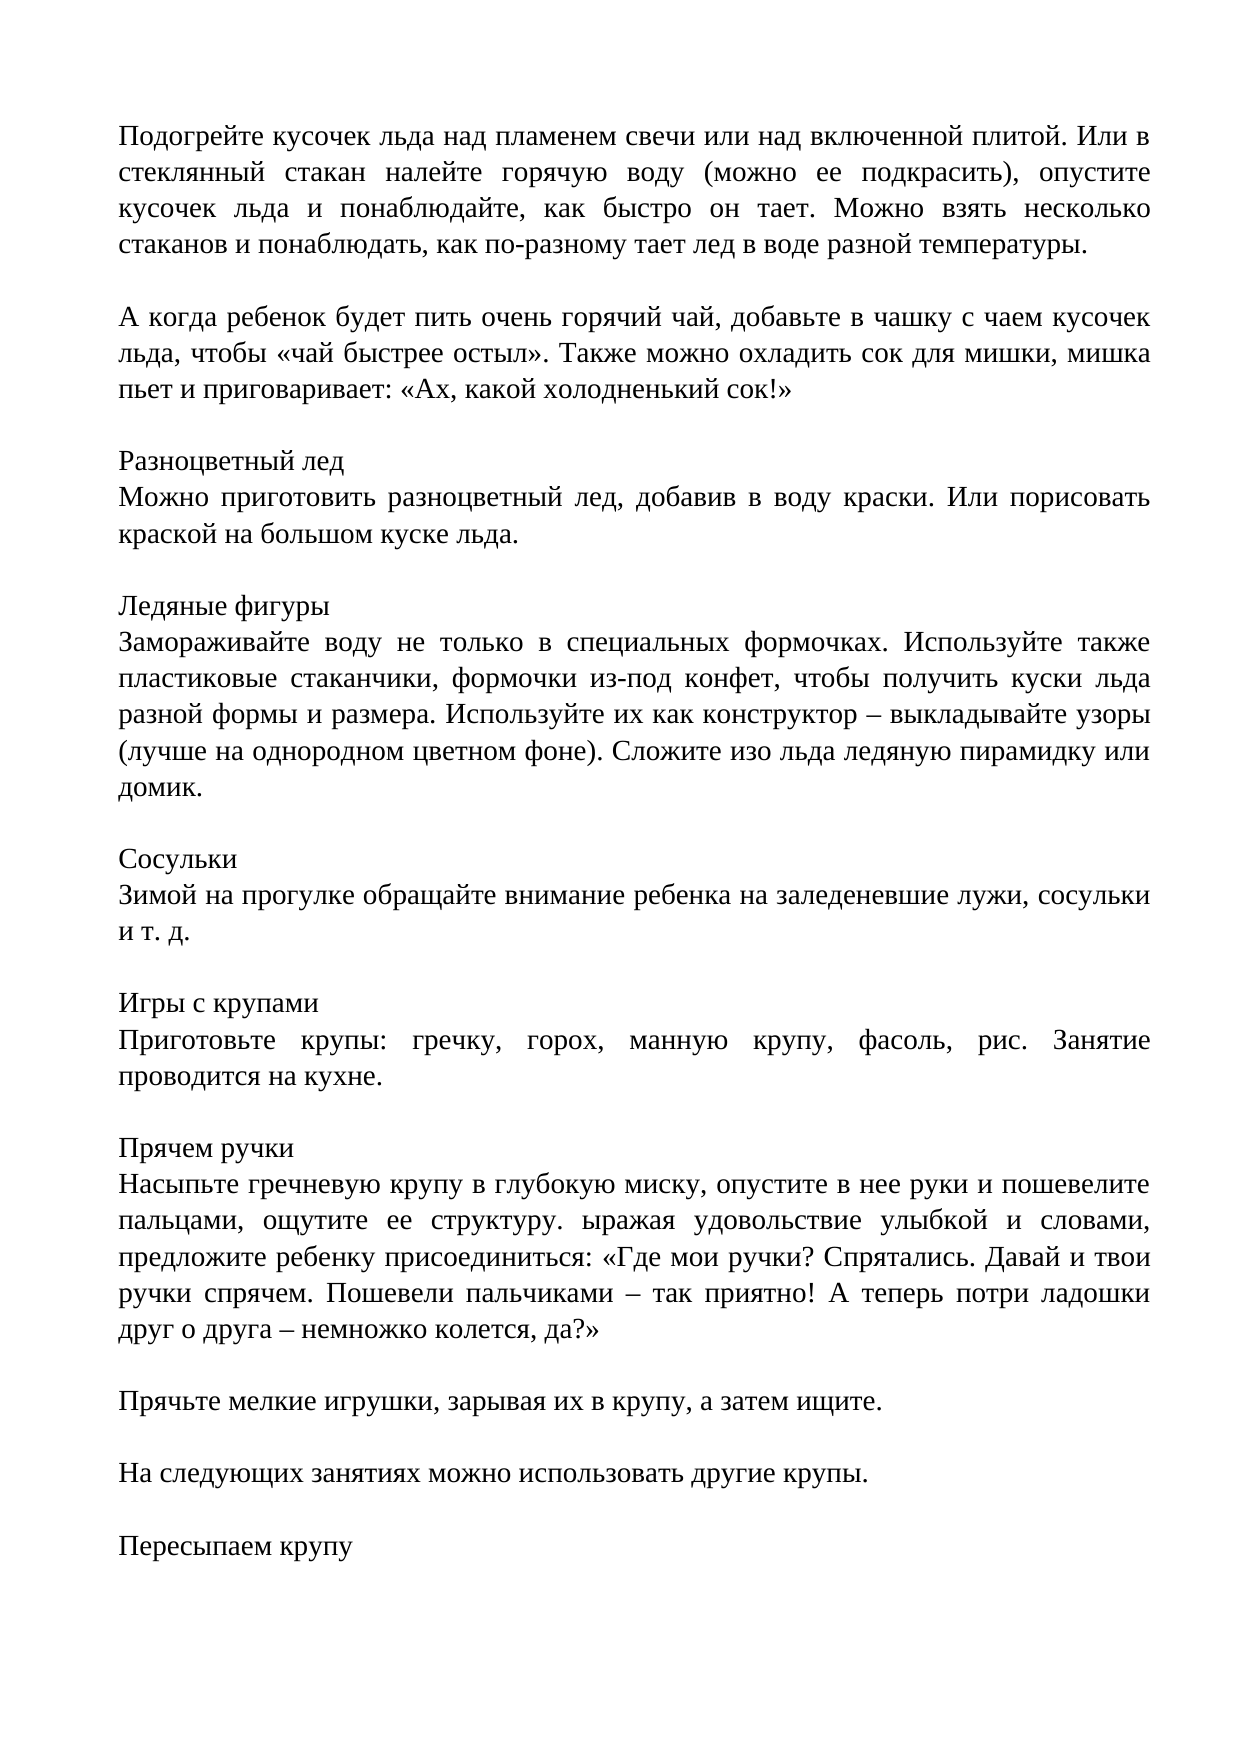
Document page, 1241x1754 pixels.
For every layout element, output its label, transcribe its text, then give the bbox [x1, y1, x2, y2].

list Прячем ручки [118, 1130, 1152, 1164]
list Подогрейте кусочек льда над пламенем свечи или над включенной плитой. Или в стеклянный стакан налейте горячую воду (можно ее подкрасить), опустите кусочек льда и понаблюдайте, как быстро он тает. Можно взять несколько стаканов и понаблюдать, как по-разному тает лед в воде разной температуры. [118, 118, 1152, 260]
list Ледяные фигуры [118, 588, 1152, 622]
list На следующих занятиях можно использовать другие крупы. [118, 1456, 1152, 1489]
list Приготовьте крупы: гречку, горох, манную крупу, фасоль, рис. Занятие проводится на кухне. [118, 1022, 1152, 1091]
list Разноцветный лед [118, 443, 1152, 477]
list Пересыпаем крупу [118, 1528, 1152, 1561]
list Игры с крупами [118, 986, 1152, 1019]
list Замораживайте воду не только в специальных формочках. Используйте также пластиковые стаканчики, формочки из-под конфет, чтобы получить куски льда разной формы и размера. Используйте их как конструктор – выкладывайте узоры (лучше на однородном цветном фоне). Сложите изо льда ледяную пирамидку или домик. [118, 624, 1152, 802]
list А когда ребенок будет пить очень горячий чай, добавьте в чашку с чаем кусочек льда, чтобы «чай быстрее остыл». Также можно охладить сок для мишки, мишка пьет и приговаривает: «Ах, какой холодненький сок!» [118, 299, 1152, 405]
list Зимой на прогулке обращайте внимание ребенка на заледеневшие лужи, сосульки и т. д. [118, 877, 1152, 947]
list Сосульки [118, 841, 1152, 874]
list Насыпьте гречневую крупу в глубокую миску, опустите в нее руки и пошевелите пальцами, ощутите ее структуру. ыражая удовольствие улыбкой и словами, предложите ребенку присоединиться: «Где мои ручки? Спрятались. Давай и твои ручки спрячем. Пошевели пальчиками – так приятно! А теперь потри ладошки друг о друга – немножко колется, да?» [118, 1166, 1152, 1344]
list Прячьте мелкие игрушки, зарывая их в крупу, а затем ищите. [118, 1383, 1152, 1417]
list Можно приготовить разноцветный лед, добавив в воду краски. Или порисовать краской на большом куске льда. [118, 479, 1152, 549]
